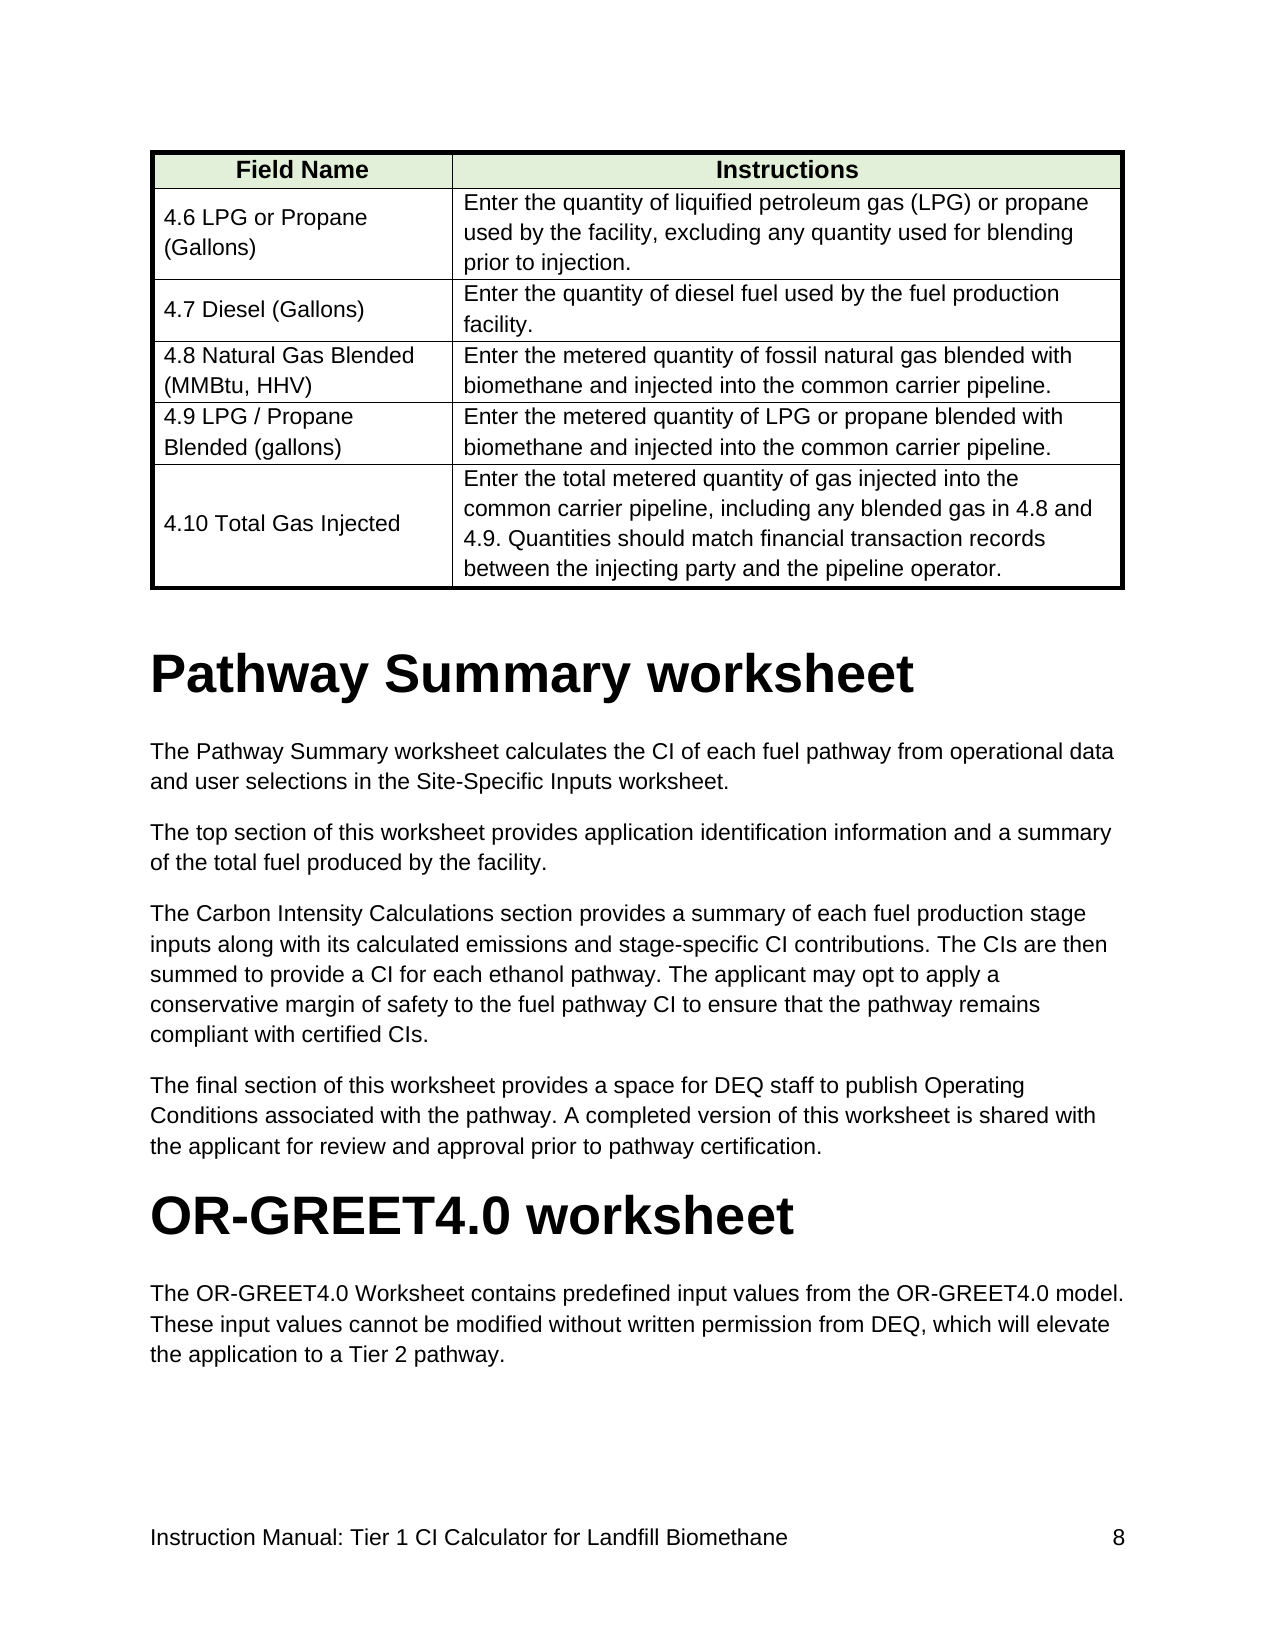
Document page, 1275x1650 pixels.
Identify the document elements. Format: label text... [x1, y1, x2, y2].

table_cell 4.6 LPG or Propane (Gallons) [155, 189, 452, 279]
table_header Field Name [155, 155, 452, 188]
table_cell 4.7 Diesel (Gallons) [155, 280, 452, 341]
table_cell 4.8 Natural Gas Blended (MMBtu, HHV) [155, 342, 452, 402]
text The final section of this worksheet provides a space for DEQ staff to publish Operating Conditions associated with the pathway. A completed version of this worksheet is shared with the applicant for review and approval prior to pathway certification. [150, 1072, 1125, 1159]
text The Carbon Intensity Calculations section provides a summary of each fuel production stage inputs along with its calculated emissions and stage-specific CI contributions. The CIs are then summed to provide a CI for each ethanol pathway. The applicant may opt to apply a conservative margin of safety to the fuel pathway CI to ensure that the pathway remains compliant with certified CIs. [150, 900, 1125, 1048]
table_cell Enter the metered quantity of fossil natural gas blended with biomethane and injected into the common carrier pipeline. [453, 342, 1120, 402]
subtitle OR-GREET4.0 worksheet [150, 1184, 1125, 1246]
table_cell 4.9 LPG / Propane Blended (gallons) [155, 403, 452, 464]
table_cell Enter the metered quantity of LPG or propane blended with biomethane and injected into the common carrier pipeline. [453, 403, 1120, 464]
text The OR-GREET4.0 Worksheet contains predefined input values from the OR-GREET4.0 model. These input values cannot be modified without written permission from DEQ, which will elevate the application to a Tier 2 pathway. [150, 1280, 1125, 1367]
table_cell Enter the quantity of diesel fuel used by the fuel production facility. [453, 280, 1120, 341]
table_header Instructions [453, 155, 1120, 188]
subtitle Pathway Summary worksheet [150, 641, 1125, 704]
table_cell Enter the quantity of liquified petroleum gas (LPG) or propane used by the facility, excluding any quantity used for blending prior to injection. [453, 189, 1120, 279]
text The top section of this worksheet provides application identification information and a summary of the total fuel produced by the facility. [150, 819, 1125, 876]
table_cell 4.10 Total Gas Injected [155, 465, 452, 586]
text The Pathway Summary worksheet calculates the CI of each fuel pathway from operational data and user selections in the Site-Specific Inputs worksheet. [150, 738, 1125, 794]
table_cell Enter the total metered quantity of gas injected into the common carrier pipeline, including any blended gas in 4.8 and 4.9. Quantities should match financial transaction records between the injecting party and the pipeline operator. [453, 465, 1120, 586]
